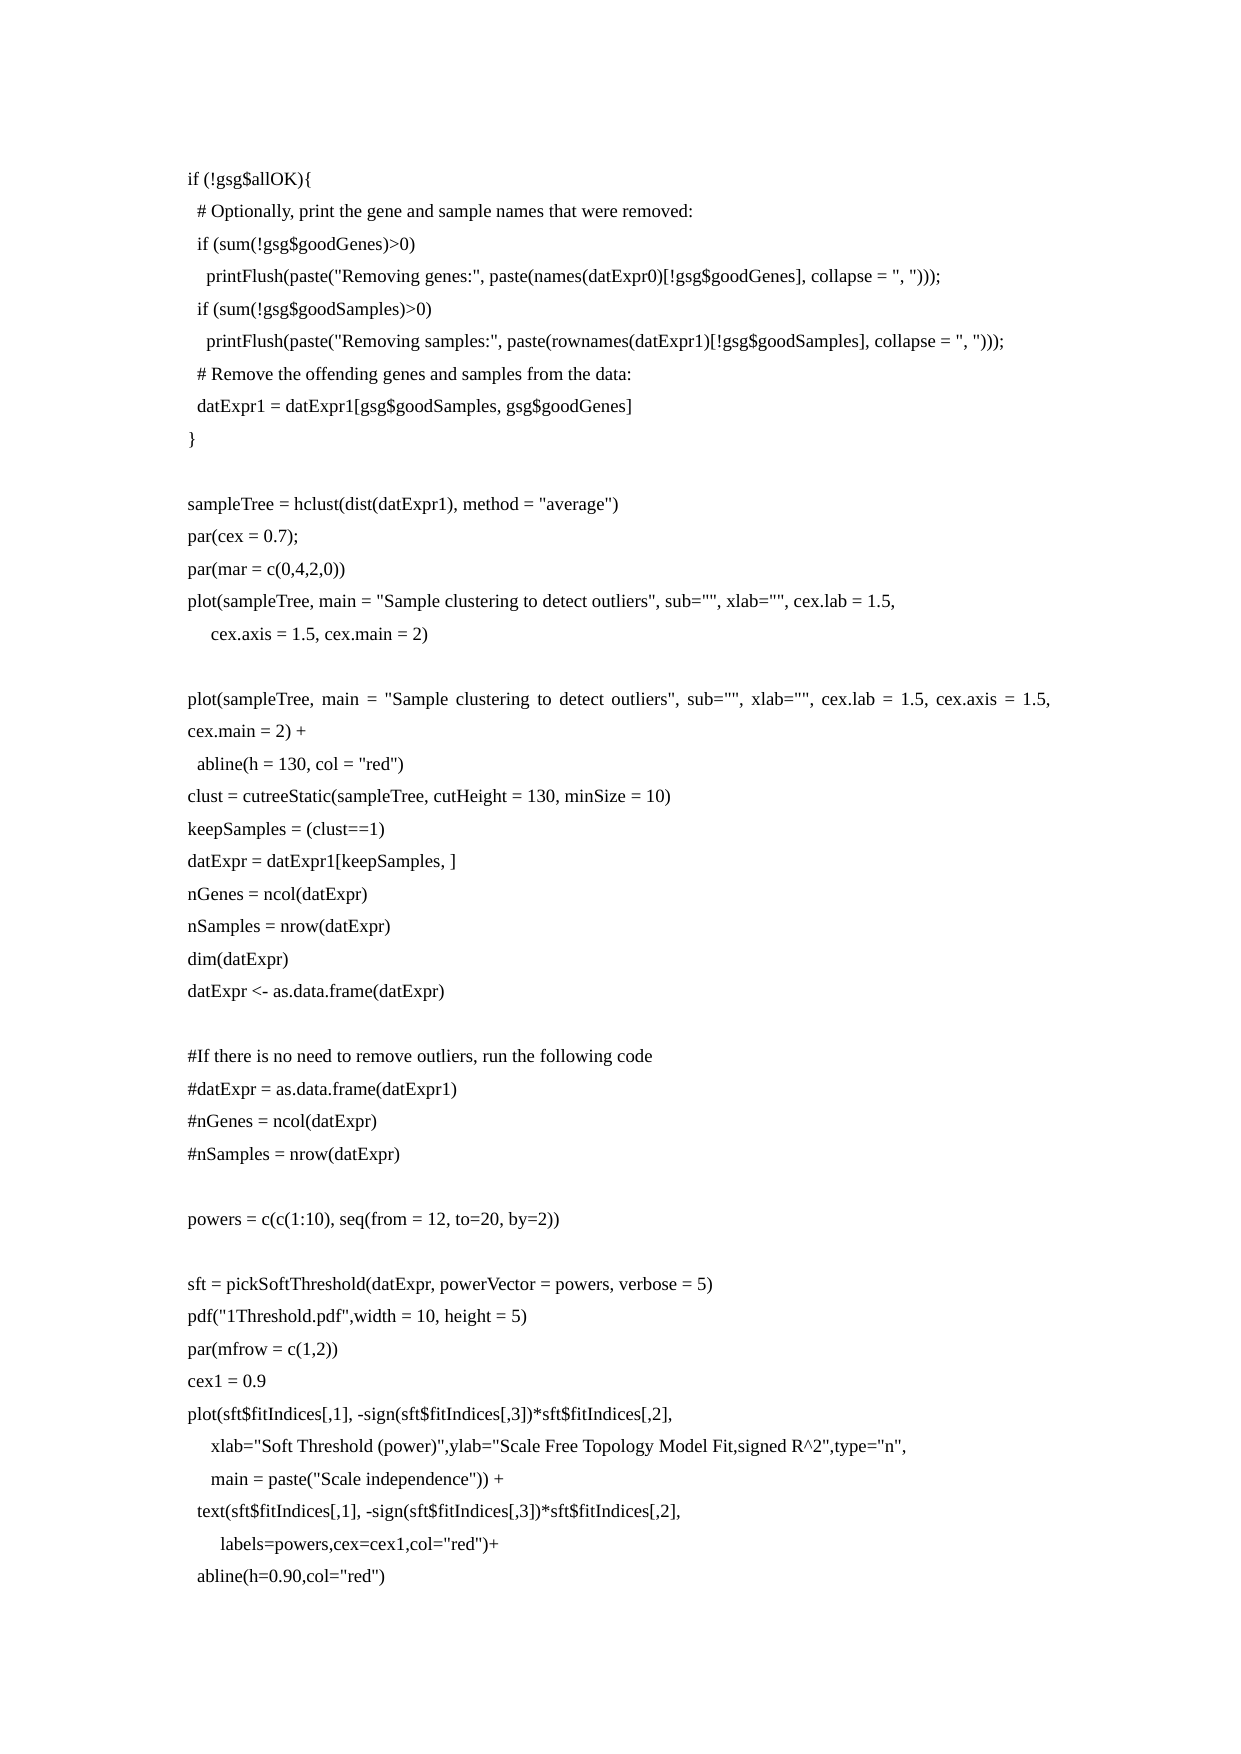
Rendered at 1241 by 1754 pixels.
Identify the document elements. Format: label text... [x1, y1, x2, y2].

text } [187, 422, 1053, 454]
text if (!gsg$allOK){ [187, 162, 1053, 194]
text par(cex = 0.7); [187, 519, 1053, 552]
text if (sum(!gsg$goodGenes)>0) [187, 227, 1053, 259]
text pdf("1Threshold.pdf",width = 10, height = 5) [187, 1299, 1053, 1332]
text clust = cutreeStatic(sampleTree, cutHeight = 130, minSize = 10) [187, 779, 1053, 812]
text keepSamples = (clust==1) [187, 812, 1053, 844]
text cex1 = 0.9 [187, 1364, 1053, 1397]
text labels=powers,cex=cex1,col="red")+ [187, 1527, 1053, 1559]
text #datExpr = as.data.frame(datExpr1) [187, 1072, 1053, 1104]
text abline(h=0.90,col="red") [187, 1559, 1053, 1592]
text powers = c(c(1:10), seq(from = 12, to=20, by=2)) [187, 1202, 1053, 1234]
text printFlush(paste("Removing samples:", paste(rownames(datExpr1)[!gsg$goodSamples], collapse = ", "))); [187, 324, 1053, 357]
text cex.axis = 1.5, cex.main = 2) [187, 617, 1053, 649]
text plot(sampleTree, main = "Sample clustering to detect outliers", sub="", xlab="", cex.lab = 1.5, cex.axis = 1.5, cex.main = 2) + [187, 682, 1053, 747]
text datExpr = datExpr1[keepSamples, ] [187, 844, 1053, 877]
text plot(sampleTree, main = "Sample clustering to detect outliers", sub="", xlab="", cex.lab = 1.5, [187, 584, 1053, 617]
text sft = pickSoftThreshold(datExpr, powerVector = powers, verbose = 5) [187, 1267, 1053, 1299]
text # Optionally, print the gene and sample names that were removed: [187, 194, 1053, 227]
text dim(datExpr) [187, 942, 1053, 974]
text main = paste("Scale independence")) + [187, 1462, 1053, 1494]
text if (sum(!gsg$goodSamples)>0) [187, 292, 1053, 324]
text printFlush(paste("Removing genes:", paste(names(datExpr0)[!gsg$goodGenes], collapse = ", "))); [187, 259, 1053, 292]
text datExpr1 = datExpr1[gsg$goodSamples, gsg$goodGenes] [187, 389, 1053, 422]
text sampleTree = hclust(dist(datExpr1), method = "average") [187, 487, 1053, 519]
text # Remove the offending genes and samples from the data: [187, 357, 1053, 389]
text datExpr <- as.data.frame(datExpr) [187, 974, 1053, 1007]
text xlab="Soft Threshold (power)",ylab="Scale Free Topology Model Fit,signed R^2",type="n", [187, 1429, 1053, 1462]
text nGenes = ncol(datExpr) [187, 877, 1053, 909]
text nSamples = nrow(datExpr) [187, 909, 1053, 942]
text text(sft$fitIndices[,1], -sign(sft$fitIndices[,3])*sft$fitIndices[,2], [187, 1494, 1053, 1527]
text #nSamples = nrow(datExpr) [187, 1137, 1053, 1169]
text par(mar = c(0,4,2,0)) [187, 552, 1053, 584]
text #If there is no need to remove outliers, run the following code [187, 1039, 1053, 1072]
text plot(sft$fitIndices[,1], -sign(sft$fitIndices[,3])*sft$fitIndices[,2], [187, 1397, 1053, 1429]
text #nGenes = ncol(datExpr) [187, 1104, 1053, 1137]
text abline(h = 130, col = "red") [187, 747, 1053, 779]
text par(mfrow = c(1,2)) [187, 1332, 1053, 1364]
